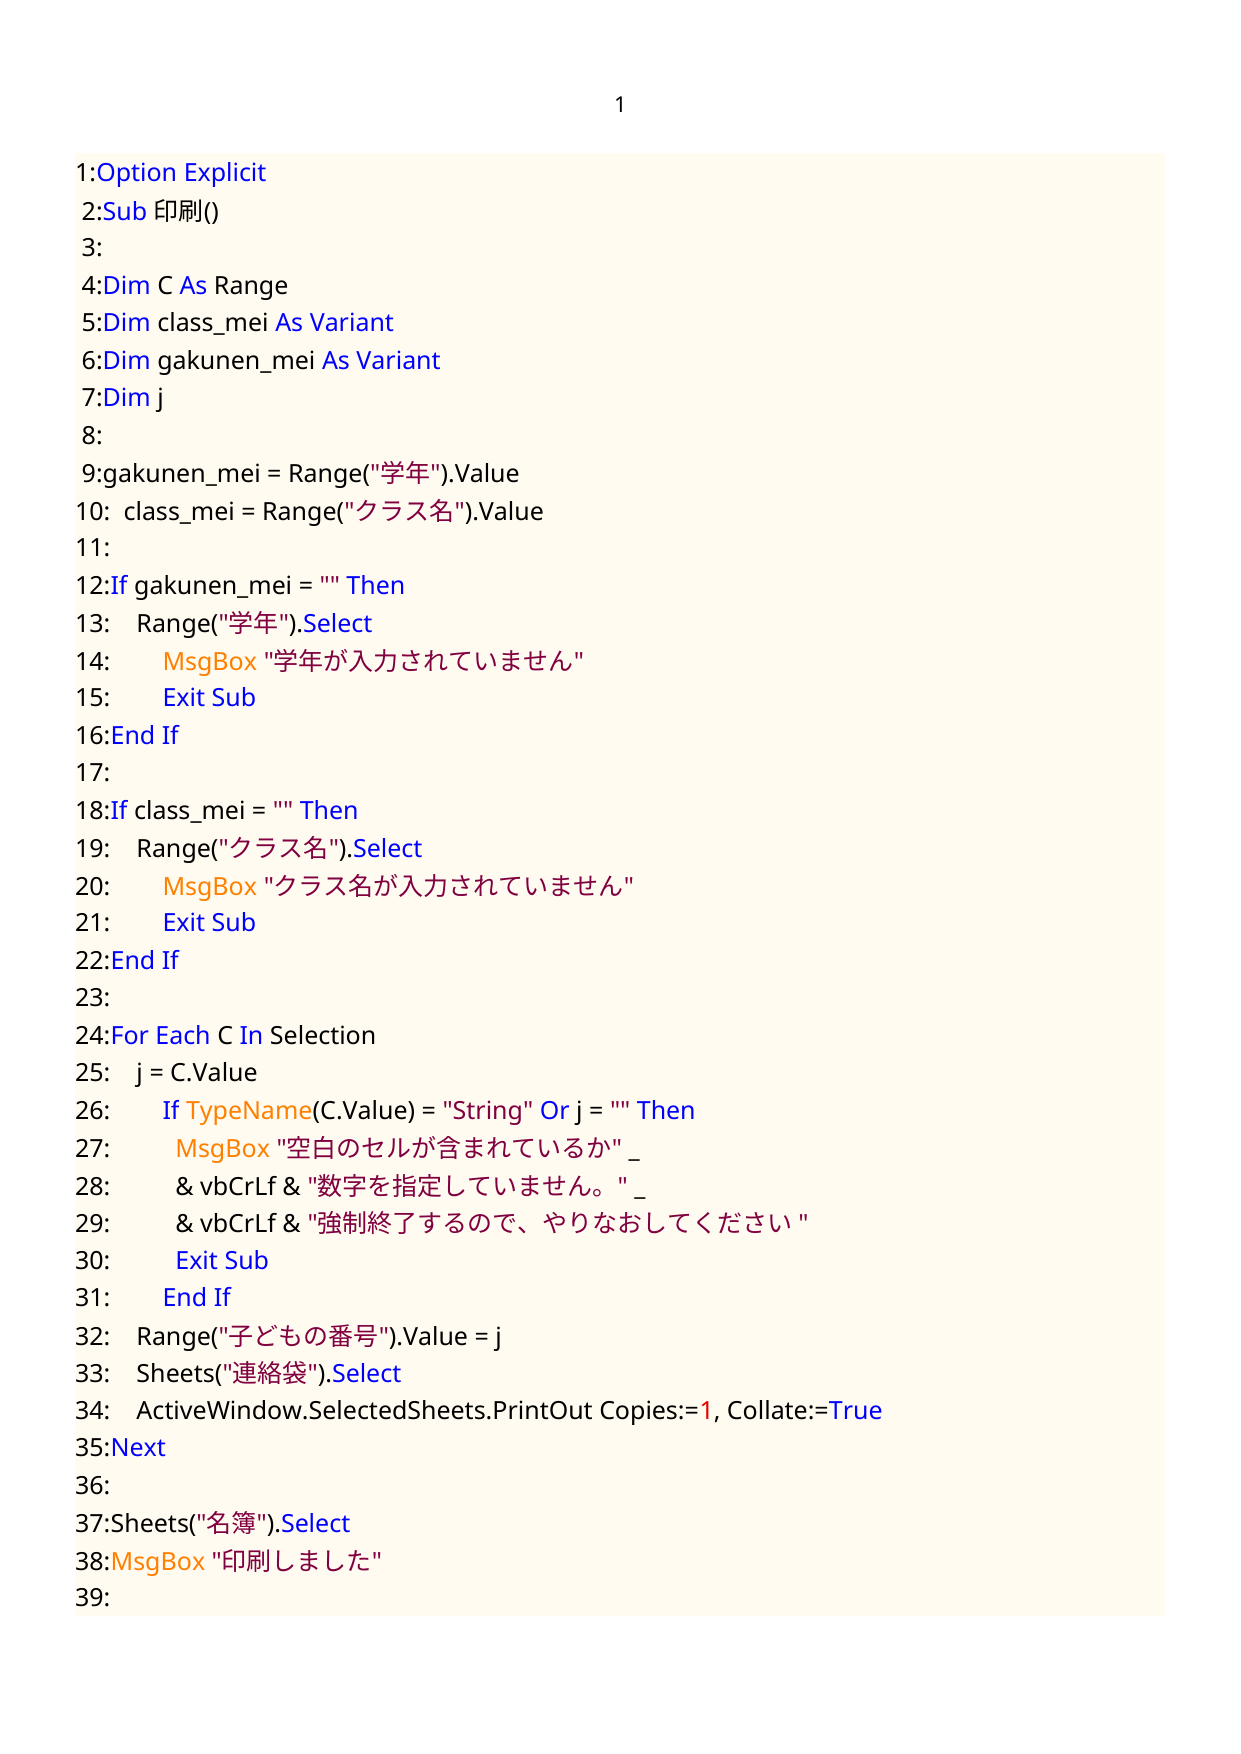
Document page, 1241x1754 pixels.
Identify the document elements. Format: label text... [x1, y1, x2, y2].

text 13: Range("学年").Select [75, 603, 1165, 641]
text 21: Exit Sub [75, 903, 1165, 941]
text 11: [75, 528, 1165, 566]
text 38:MsgBox "印刷しました" [372, 1541, 1165, 1578]
text 4:Dim C As Range [75, 266, 1165, 303]
text 2:Sub 印刷() [203, 191, 1165, 228]
text 34: ActiveWindow.SelectedSheets.PrintOut Copies:=1, Collate:=True [75, 1391, 1165, 1428]
text 23: [75, 978, 1165, 1016]
text 14: MsgBox "学年が入力されていません" [574, 641, 1165, 678]
text 5:Dim class_mei As Variant [75, 303, 1165, 341]
text 32: Range("子どもの番号").Value = j [75, 1316, 229, 1353]
text 7:Dim j [75, 378, 1165, 416]
text 14: MsgBox "学年が入力されていません" [75, 641, 274, 678]
text 16:End If [75, 716, 1165, 753]
text 9:gakunen_mei = Range("学年").Value [75, 453, 1165, 491]
text 36: [75, 1466, 1165, 1503]
text 31: End If [75, 1278, 1165, 1316]
text 2:Sub 印刷() [75, 191, 154, 228]
text 19: Range("クラス名").Select [75, 828, 1165, 866]
text 30: Exit Sub [75, 1241, 1165, 1278]
text 20: MsgBox "クラス名が入力されていません" [75, 866, 274, 903]
text 28: & vbCrLf & "数字を指定していません。" _ [617, 1166, 1165, 1203]
text 26: If TypeName(C.Value) = "String" Or j = "" Then [75, 1091, 1165, 1128]
text 39: [75, 1578, 1165, 1616]
text 15: Exit Sub [75, 678, 1165, 716]
text 27: MsgBox "空白のセルが含まれているか" _ [75, 1128, 1165, 1166]
text 28: & vbCrLf & "数字を指定していません。" _ [75, 1166, 318, 1203]
text 38:MsgBox "印刷しました" [75, 1541, 222, 1578]
text 29: & vbCrLf & "強制終了するので、やりなおしてください " [75, 1203, 1165, 1241]
text 1:Option Explicit [75, 153, 1165, 191]
text 24:For Each C In Selection [75, 1016, 1165, 1053]
text 10: class_mei = Range("クラス名").Value [454, 491, 1165, 528]
text 12:If gakunen_mei = "" Then [75, 566, 1165, 603]
text 8: [75, 416, 1165, 453]
text 22:End If [75, 941, 1165, 978]
text 10: class_mei = Range("クラス名").Value [75, 491, 354, 528]
text 37:Sheets("名簿").Select [75, 1503, 1165, 1541]
text 17: [75, 753, 1165, 791]
text 3: [75, 228, 1165, 266]
text 33: Sheets("連絡袋").Select [75, 1353, 1165, 1391]
text 25: j = C.Value [75, 1053, 1165, 1091]
text 6:Dim gakunen_mei As Variant [75, 341, 1165, 378]
text 35:Next [75, 1428, 1165, 1466]
text 18:If class_mei = "" Then [75, 791, 1165, 828]
text 20: MsgBox "クラス名が入力されていません" [624, 866, 1165, 903]
text 32: Range("子どもの番号").Value = j [378, 1316, 1165, 1353]
